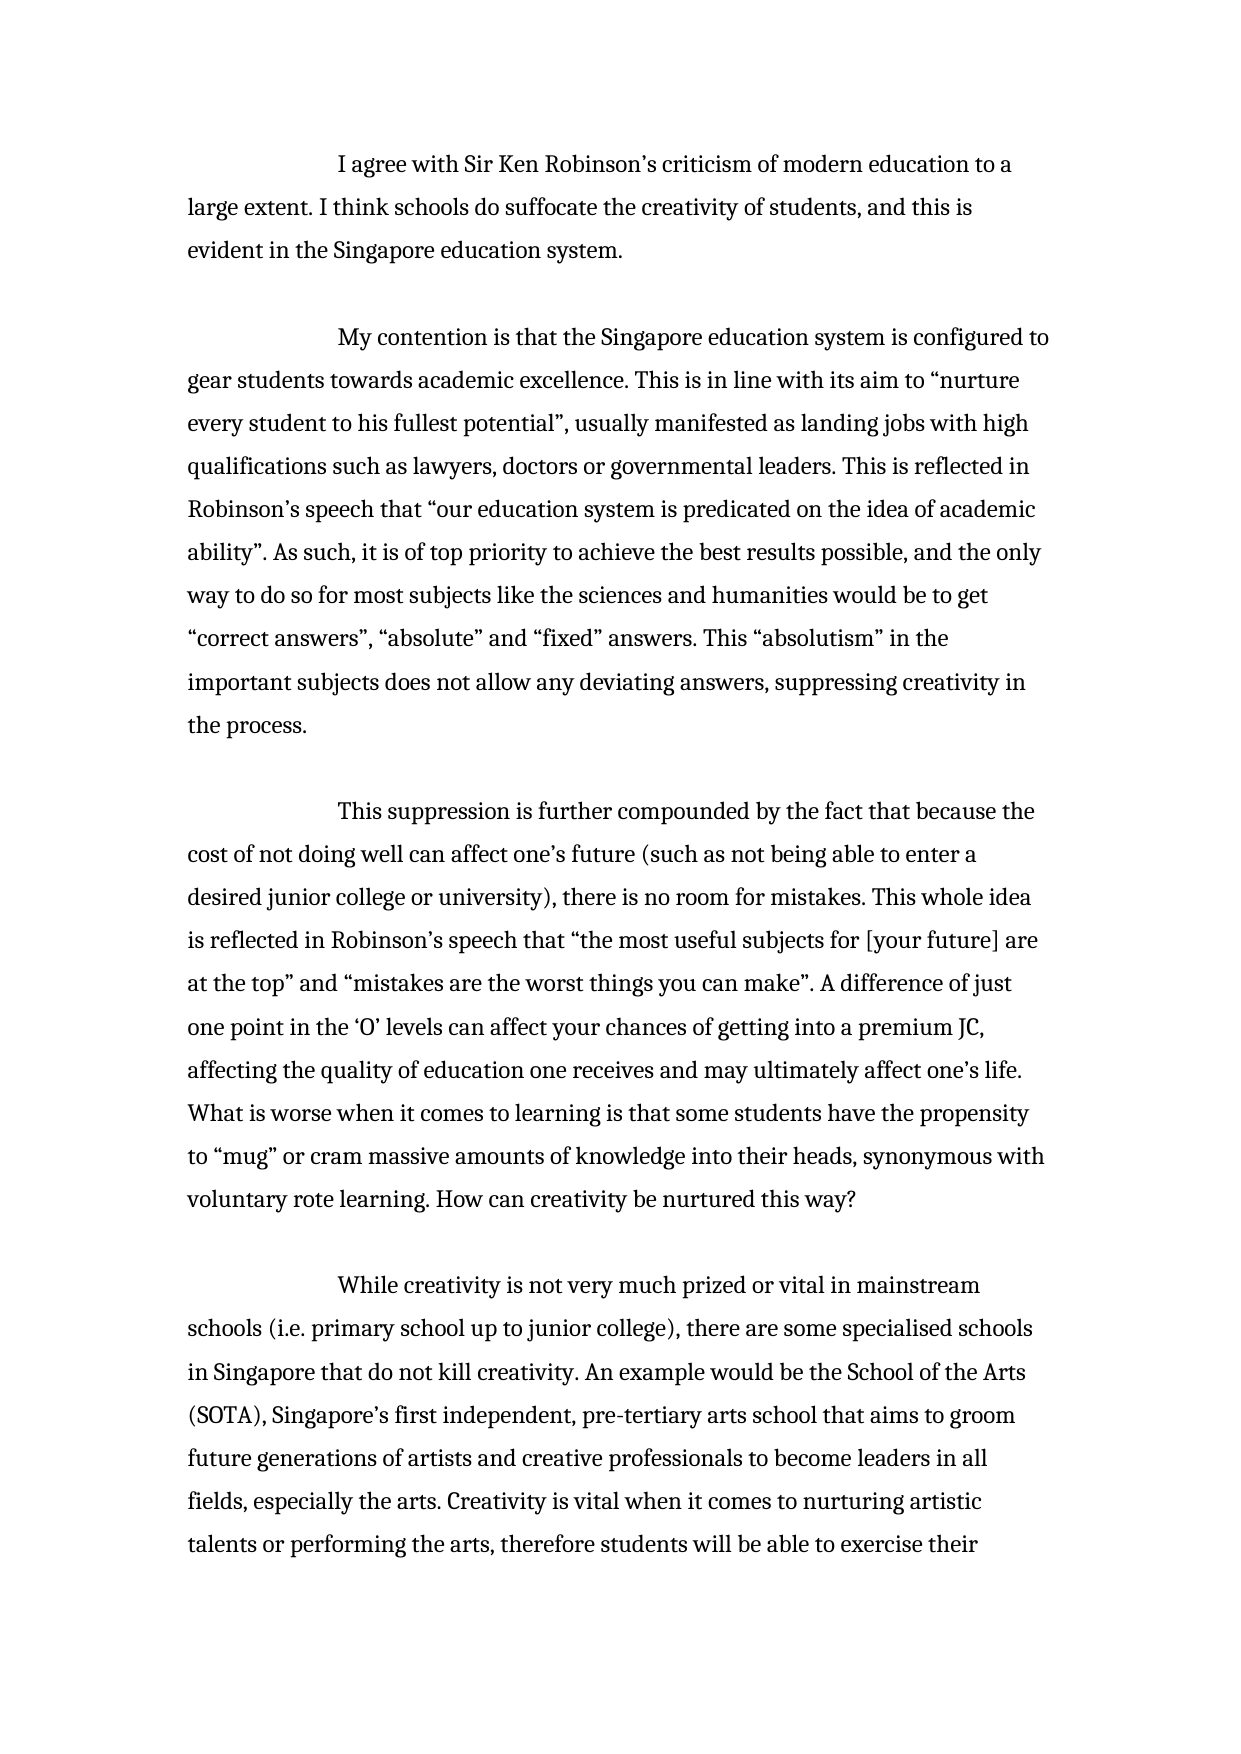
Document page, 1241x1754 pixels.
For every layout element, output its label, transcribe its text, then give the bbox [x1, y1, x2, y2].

text This suppression is further compounded by the fact that because the cost of not doing well can affect one’s future (such as not being able to enter a desired junior college or university), there is no room for mistakes. This whole idea is reflected in Robinson’s speech that “the most useful subjects for [your future] are at the top” and “mistakes are the worst things you can make”. A difference of just one point in the ‘O’ levels can affect your chances of getting into a premium JC, affecting the quality of education one receives and may ultimately affect one’s life. What is worse when it comes to learning is that some students have the propensity to “mug” or cram massive amounts of knowledge into their heads, synonymous with voluntary rote learning. How can creativity be nurtured this way? [187, 797, 1053, 1214]
text I agree with Sir Ken Robinson’s criticism of modern education to a large extent. I think schools do suffocate the creativity of students, and this is evident in the Singapore education system. [187, 150, 1053, 265]
text My contention is that the Singapore education system is configured to gear students towards academic excellence. This is in line with its aim to “nurture every student to his fullest potential”, usually manifested as landing jobs with high qualifications such as lawyers, doctors or governmental leaders. This is reflected in Robinson’s speech that “our education system is predicated on the idea of academic ability”. As such, it is of top priority to achieve the best results possible, and the only way to do so for most subjects like the sciences and humanities would be to get “correct answers”, “absolute” and “fixed” answers. This “absolutism” in the important subjects does not allow any deviating answers, suppressing creativity in the process. [187, 322, 1053, 739]
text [187, 1271, 1053, 1559]
